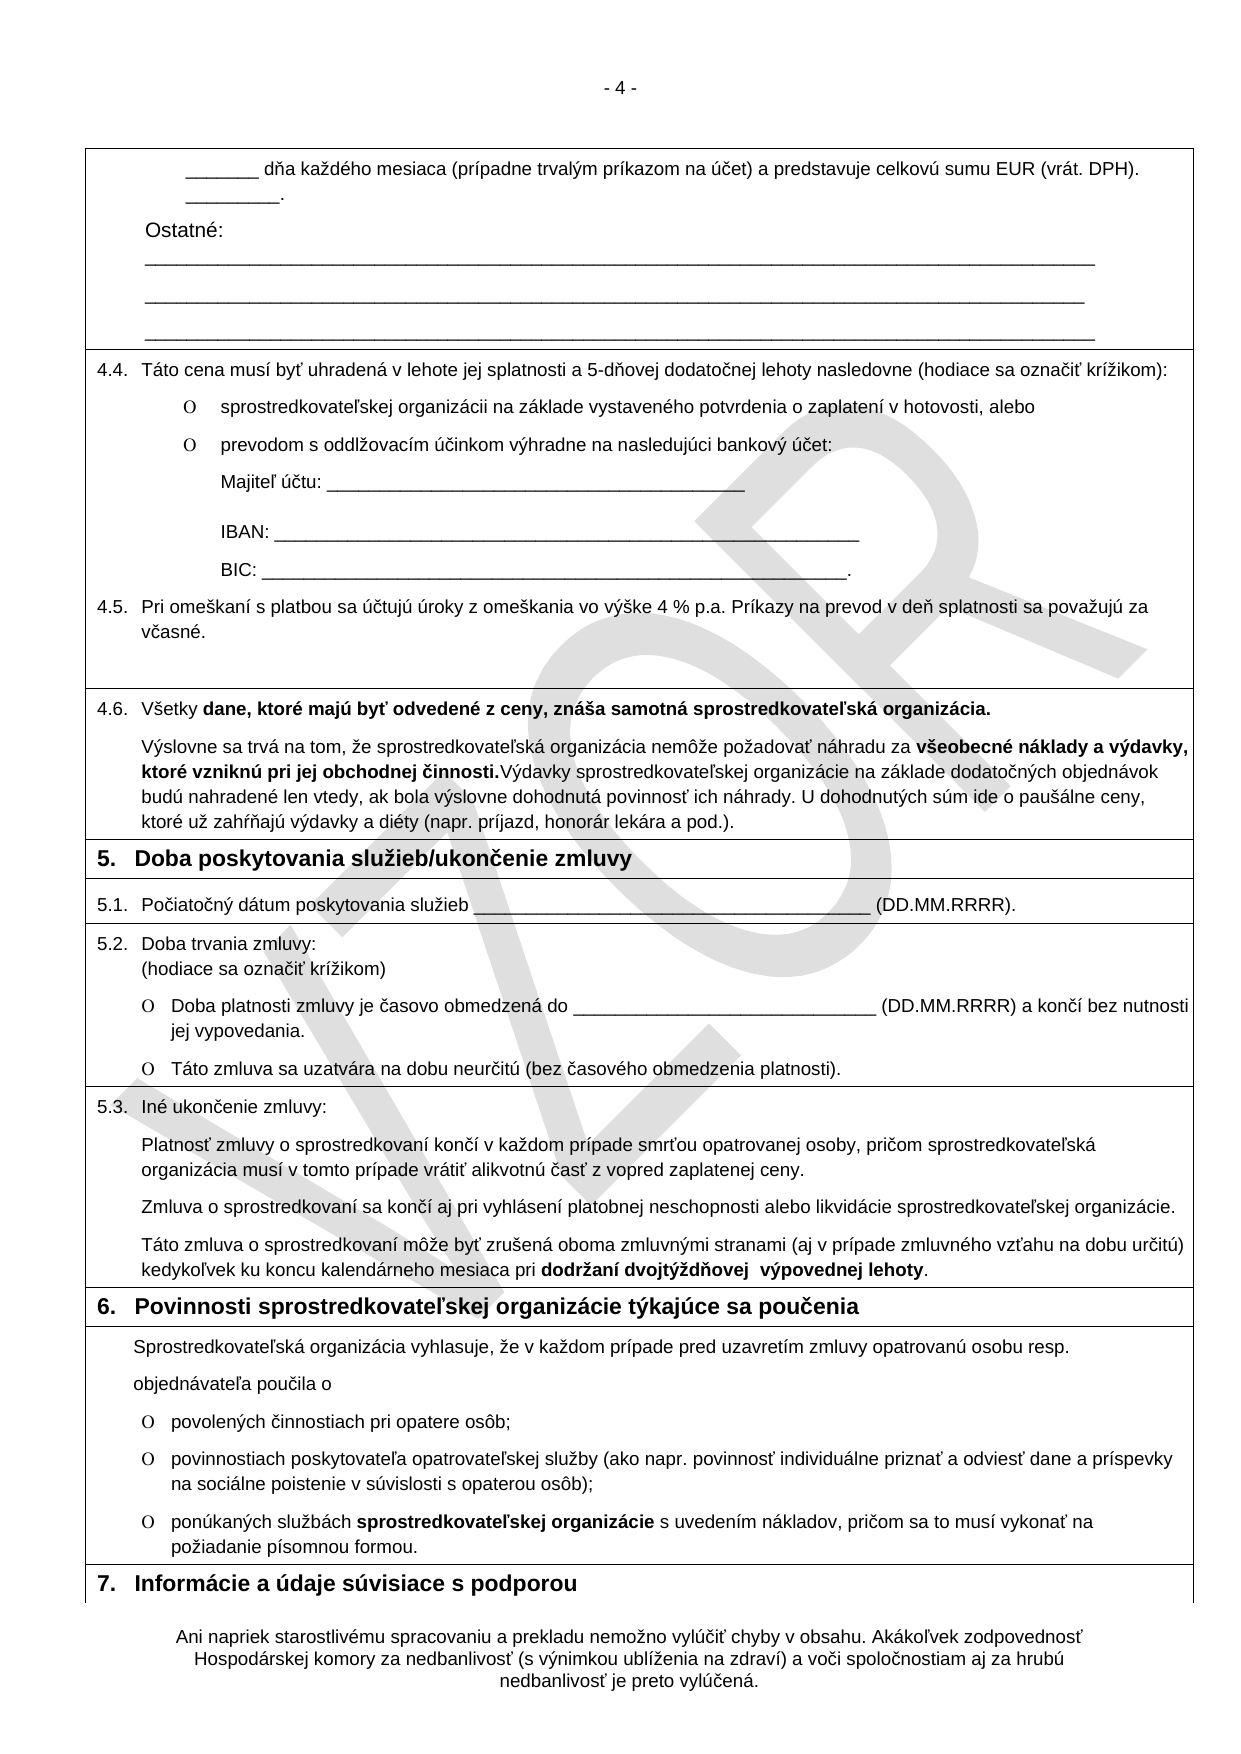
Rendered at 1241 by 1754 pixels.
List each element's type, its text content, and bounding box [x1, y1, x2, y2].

table_cell Táto cena musí byť uhradená v lehote jej splatnosti a 5-dňovej dodatočnej lehoty nasledovne (hodiace sa označiť krížikom): sprostredkovateľskej organizácii na základe vystaveného potvrdenia o zaplatení v hotovosti, alebo prevodom s oddlžovacím účinkom výhradne na nasledujúci bankový účet: Majiteľ účtu: ________________________________________ IBAN: ________________________________________________________ BIC: ________________________________________________________. Pri omeškaní s platbou sa účtujú úroky z omeškania vo výške 4 % p.a. Príkazy na prevod v deň splatnosti sa považujú za včasné. [86, 350, 1193, 688]
table_cell Všetky dane, ktoré majú byť odvedené z ceny, znáša samotná sprostredkovateľská organizácia. Výslovne sa trvá na tom, že sprostredkovateľská organizácia nemôže požadovať náhradu za všeobecné náklady a výdavky, ktoré vzniknú pri jej obchodnej činnosti.Výdavky sprostredkovateľskej organizácie na základe dodatočných objednávok budú nahradené len vtedy, ak bola výslovne dohodnutá povinnosť ich náhrady. U dohodnutých súm ide o paušálne ceny, ktoré už zahŕňajú výdavky a diéty (napr. príjazd, honorár lekára a pod.). [86, 689, 1193, 839]
table_cell Informácie a údaje súvisiace s podporou [86, 1565, 1193, 1603]
table_cell Povinnosti sprostredkovateľskej organizácie týkajúce sa poučenia [86, 1288, 1193, 1326]
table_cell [86, 149, 1193, 349]
table_cell Iné ukončenie zmluvy: Platnosť zmluvy o sprostredkovaní končí v každom prípade smrťou opatrovanej osoby, pričom sprostredkovateľská organizácia musí v tomto prípade vrátiť alikvotnú časť z vopred zaplatenej ceny. Zmluva o sprostredkovaní sa končí aj pri vyhlásení platobnej neschopnosti alebo likvidácie sprostredkovateľskej organizácie. Táto zmluva o sprostredkovaní môže byť zrušená oboma zmluvnými stranami (aj v prípade zmluvného vzťahu na dobu určitú) kedykoľvek ku koncu kalendárneho mesiaca pri dodržaní dvojtýždňovej výpovednej lehoty. [86, 1087, 1193, 1287]
table_cell Počiatočný dátum poskytovania služieb ______________________________________ (DD.MM.RRRR). [86, 879, 1193, 923]
table_cell Doba poskytovania služieb/ukončenie zmluvy [86, 840, 1193, 878]
table_cell Sprostredkovateľská organizácia vyhlasuje, že v každom prípade pred uzavretím zmluvy opatrovanú osobu resp. objednávateľa poučila o povolených činnostiach pri opatere osôb; povinnostiach poskytovateľa opatrovateľskej služby (ako napr. povinnosť individuálne priznať a odviesť dane a príspevky na sociálne poistenie v súvislosti s opaterou osôb); ponúkaných službách sprostredkovateľskej organizácie s uvedením nákladov, pričom sa to musí vykonať na požiadanie písomnou formou. [86, 1327, 1193, 1564]
table_cell Doba trvania zmluvy: (hodiace sa označiť krížikom) Doba platnosti zmluvy je časovo obmedzená do _____________________________ (DD.MM.RRRR) a končí bez nutnosti jej vypovedania. Táto zmluva sa uzatvára na dobu neurčitú (bez časového obmedzenia platnosti). [86, 924, 1193, 1086]
